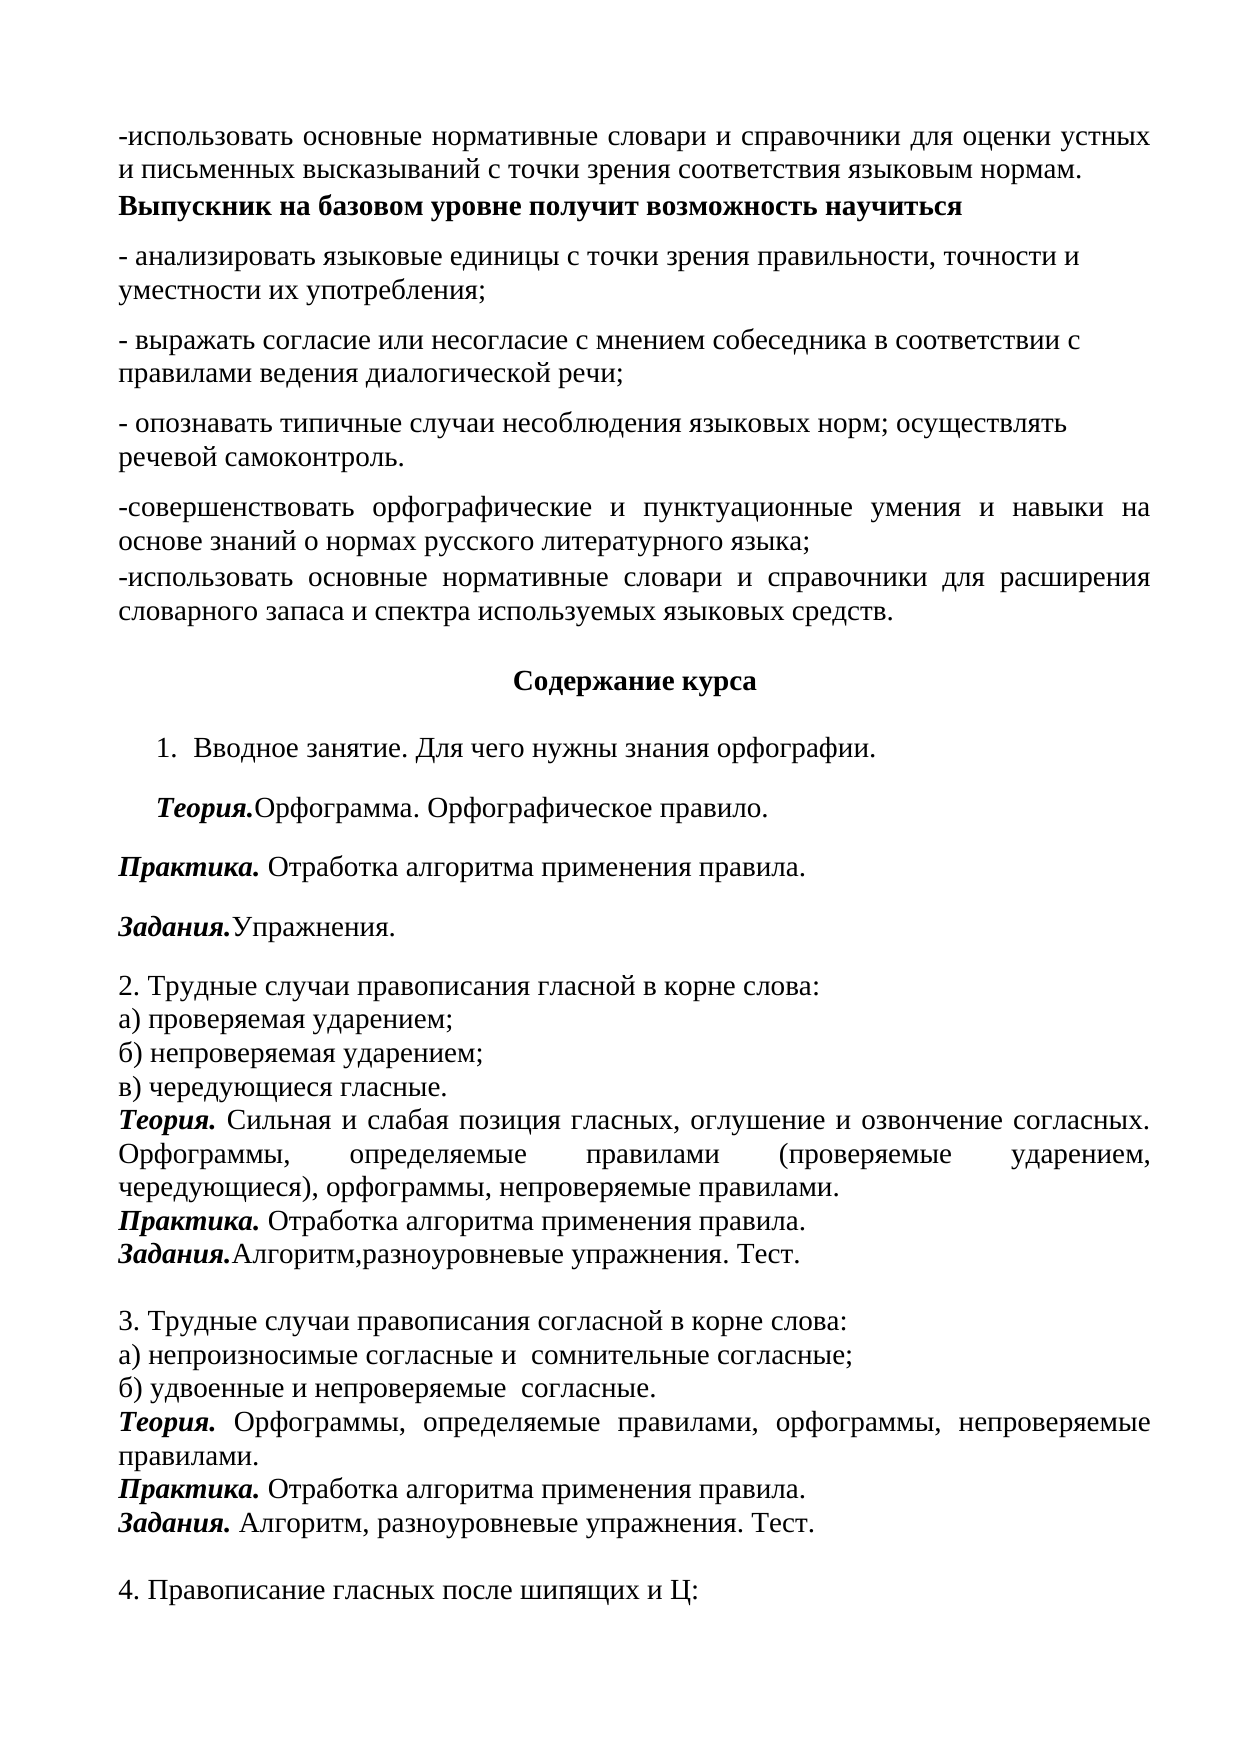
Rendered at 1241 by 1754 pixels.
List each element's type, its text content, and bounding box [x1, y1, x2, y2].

text б) удвоенные и непроверяемые согласные. [118, 1371, 1152, 1404]
text Задания.Алгоритм,разноуровневые упражнения. Тест. [118, 1236, 1152, 1270]
text Теория. Сильная и слабая позиция гласных, оглушение и озвончение согласных. Орфограммы, определяемые правилами (проверяемые ударением, чередующиеся), орфограммы, непроверяемые правилами. [118, 1102, 1152, 1203]
text Практика. Отработка алгоритма применения правила. [118, 849, 1152, 883]
text а) проверяемая ударением; [118, 1002, 1152, 1035]
text Задания. Алгоритм, разноуровневые упражнения. Тест. [118, 1505, 1152, 1538]
text в) чередующиеся гласные. [118, 1069, 1152, 1102]
text Теория. Орфограммы, определяемые правилами, орфограммы, непроверяемые правилами. [118, 1404, 1152, 1471]
text -совершенствовать орфографические и пунктуационные умения и навыки на основе знаний о нормах русского литературного языка; [118, 489, 1152, 556]
text -использовать основные нормативные словари и справочники для расширения словарного запаса и спектра используемых языковых средств. [118, 559, 1152, 627]
text б) непроверяемая ударением; [118, 1035, 1152, 1069]
text - опознавать типичные случаи несоблюдения языковых норм; осуществлять речевой самоконтроль. [118, 406, 1152, 473]
text 4. Правописание гласных после шипящих и Ц: [118, 1572, 1152, 1605]
text Теория.Орфограмма. Орфографическое правило. [156, 790, 1152, 823]
text Практика. Отработка алгоритма применения правила. [118, 1203, 1152, 1236]
text - анализировать языковые единицы с точки зрения правильности, точности и уместности их употребления; [118, 238, 1152, 306]
text Выпускник на базовом уровне получит возможность научиться [118, 188, 1152, 222]
text 3. Трудные случаи правописания согласной в корне слова: [118, 1303, 1152, 1337]
list Вводное занятие. Для чего нужны знания орфографии. [156, 731, 1152, 764]
text Задания.Упражнения. [118, 909, 1152, 942]
text а) непроизносимые согласные и сомнительные согласные; [118, 1337, 1152, 1371]
text - выражать согласие или несогласие с мнением собеседника в соответствии с правилами ведения диалогической речи; [118, 322, 1152, 389]
text -использовать основные нормативные словари и справочники для оценки устных и письменных высказываний с точки зрения соответствия языковым нормам. [118, 118, 1152, 185]
text 2. Трудные случаи правописания гласной в корне слова: [118, 968, 1152, 1002]
text Содержание курса [118, 663, 1152, 697]
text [118, 1471, 1152, 1505]
